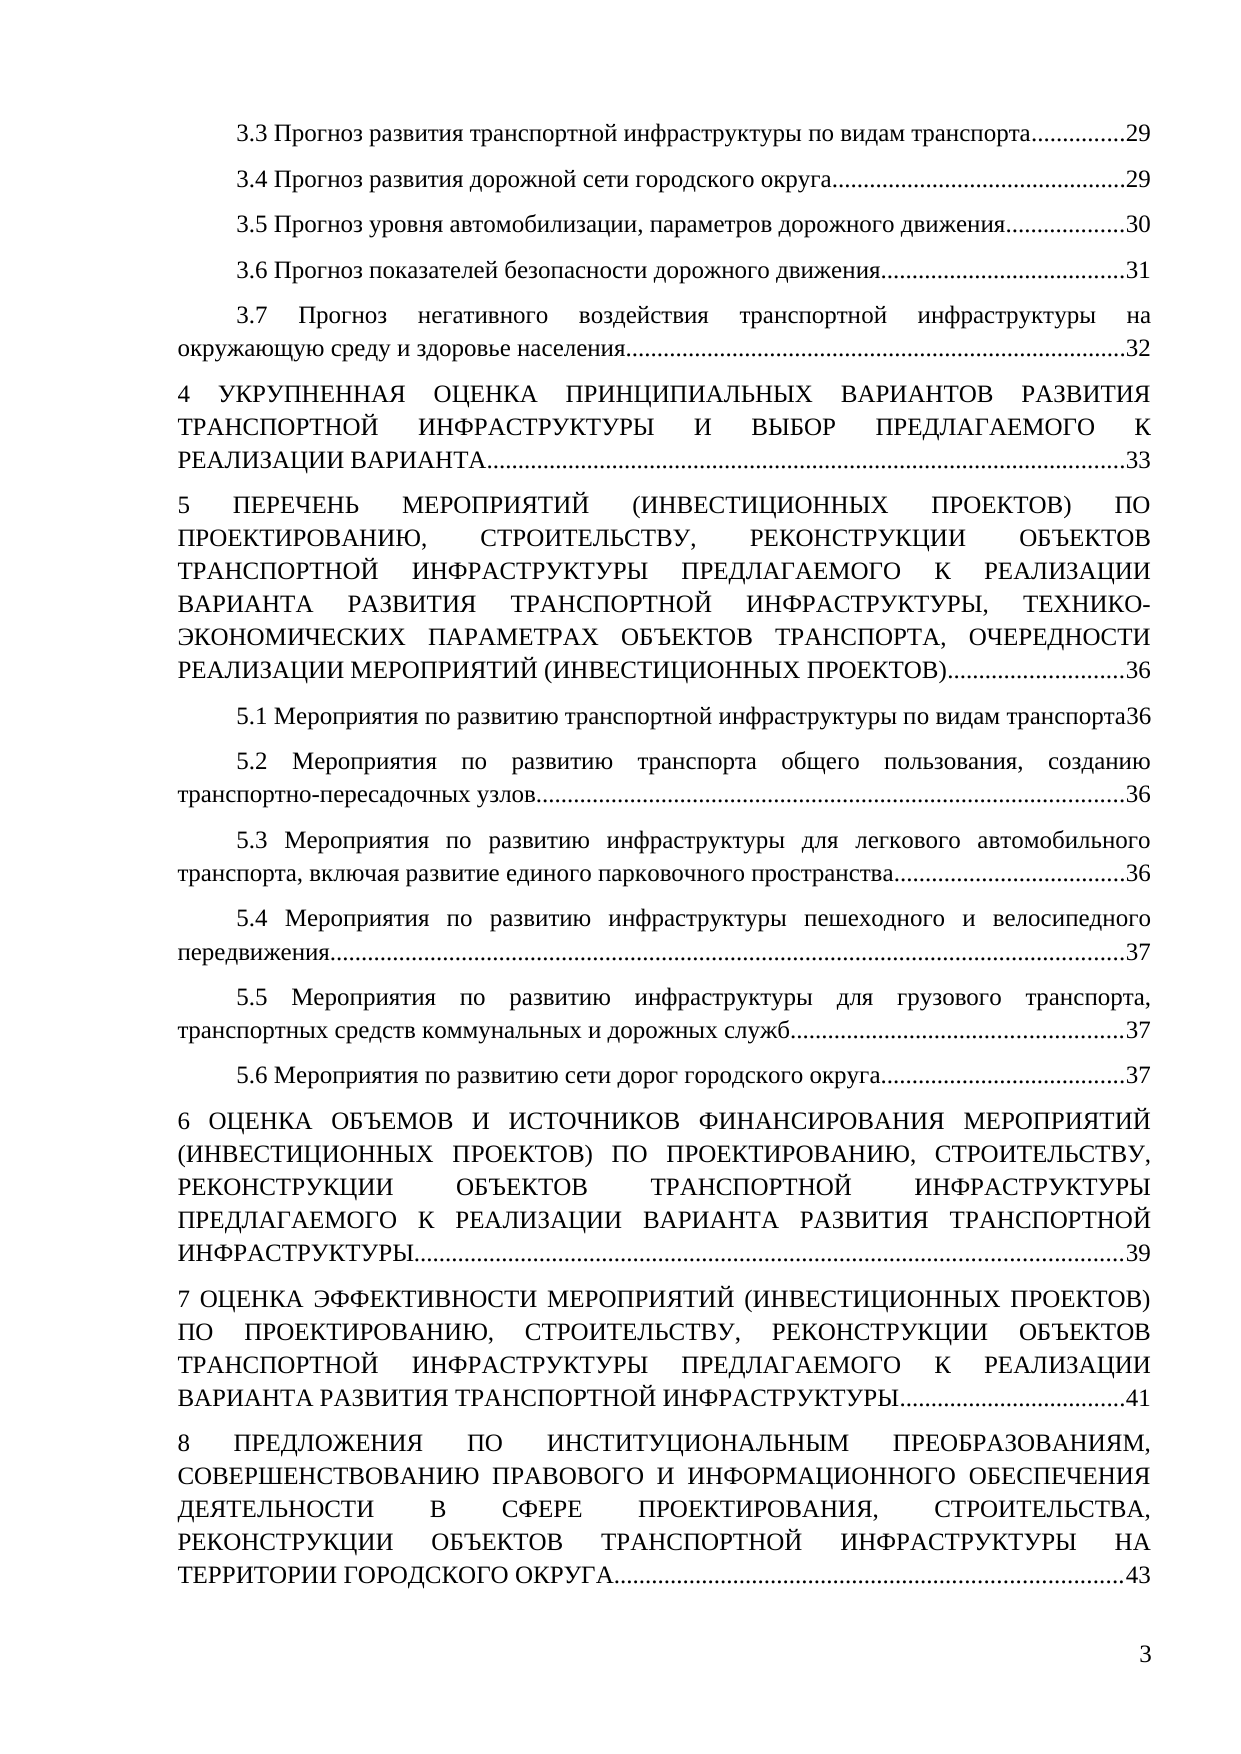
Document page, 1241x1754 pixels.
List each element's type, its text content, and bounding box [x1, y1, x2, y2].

text 5.2 Мероприятия по развитию транспорта общего пользования, созданию транспортно-пересадочных узлов 36 [177, 746, 1152, 808]
text 5.5 Мероприятия по развитию инфраструктуры для грузового транспорта, транспортных средств коммунальных и дорожных служб 37 [177, 982, 1152, 1044]
text 8 ПРЕДЛОЖЕНИЯ ПО ИНСТИТУЦИОНАЛЬНЫМ ПРЕОБРАЗОВАНИЯМ, СОВЕРШЕНСТВОВАНИЮ ПРАВОВОГО И ИНФОРМАЦИОННОГО ОБЕСПЕЧЕНИЯ ДЕЯТЕЛЬНОСТИ В СФЕРЕ ПРОЕКТИРОВАНИЯ, СТРОИТЕЛЬСТВА, РЕКОНСТРУКЦИИ ОБЪЕКТОВ ТРАНСПОРТНОЙ ИНФРАСТРУКТУРЫ НА ТЕРРИТОРИИ ГОРОДСКОГО ОКРУГА 43 [177, 1428, 1152, 1589]
text 5 ПЕРЕЧЕНЬ МЕРОПРИЯТИЙ (ИНВЕСТИЦИОННЫХ ПРОЕКТОВ) ПО ПРОЕКТИРОВАНИЮ, СТРОИТЕЛЬСТВУ, РЕКОНСТРУКЦИИ ОБЪЕКТОВ ТРАНСПОРТНОЙ ИНФРАСТРУКТУРЫ ПРЕДЛАГАЕМОГО К РЕАЛИЗАЦИИ ВАРИАНТА РАЗВИТИЯ ТРАНСПОРТНОЙ ИНФРАСТРУКТУРЫ, ТЕХНИКО-ЭКОНОМИЧЕСКИХ ПАРАМЕТРАХ ОБЪЕКТОВ ТРАНСПОРТА, ОЧЕРЕДНОСТИ РЕАЛИЗАЦИИ МЕРОПРИЯТИЙ (ИНВЕСТИЦИОННЫХ ПРОЕКТОВ) 36 [177, 490, 1152, 684]
text 4 УКРУПНЕННАЯ ОЦЕНКА ПРИНЦИПИАЛЬНЫХ ВАРИАНТОВ РАЗВИТИЯ ТРАНСПОРТНОЙ ИНФРАСТРУКТУРЫ И ВЫБОР ПРЕДЛАГАЕМОГО К РЕАЛИЗАЦИИ ВАРИАНТА 33 [177, 379, 1152, 473]
text 5.3 Мероприятия по развитию инфраструктуры для легкового автомобильного транспорта, включая развитие единого парковочного пространства 36 [177, 825, 1152, 887]
text 3.6 Прогноз показателей безопасности дорожного движения 31 [177, 255, 1152, 283]
text 3.4 Прогноз развития дорожной сети городского округа 29 [177, 164, 1152, 192]
text 3.5 Прогноз уровня автомобилизации, параметров дорожного движения 30 [177, 209, 1152, 238]
text 7 ОЦЕНКА ЭФФЕКТИВНОСТИ МЕРОПРИЯТИЙ (ИНВЕСТИЦИОННЫХ ПРОЕКТОВ) ПО ПРОЕКТИРОВАНИЮ, СТРОИТЕЛЬСТВУ, РЕКОНСТРУКЦИИ ОБЪЕКТОВ ТРАНСПОРТНОЙ ИНФРАСТРУКТУРЫ ПРЕДЛАГАЕМОГО К РЕАЛИЗАЦИИ ВАРИАНТА РАЗВИТИЯ ТРАНСПОРТНОЙ ИНФРАСТРУКТУРЫ 41 [177, 1284, 1152, 1412]
text 5.4 Мероприятия по развитию инфраструктуры пешеходного и велосипедного передвижения 37 [177, 903, 1152, 965]
text 6 ОЦЕНКА ОБЪЕМОВ И ИСТОЧНИКОВ ФИНАНСИРОВАНИЯ МЕРОПРИЯТИЙ (ИНВЕСТИЦИОННЫХ ПРОЕКТОВ) ПО ПРОЕКТИРОВАНИЮ, СТРОИТЕЛЬСТВУ, РЕКОНСТРУКЦИИ ОБЪЕКТОВ ТРАНСПОРТНОЙ ИНФРАСТРУКТУРЫ ПРЕДЛАГАЕМОГО К РЕАЛИЗАЦИИ ВАРИАНТА РАЗВИТИЯ ТРАНСПОРТНОЙ ИНФРАСТРУКТУРЫ 39 [177, 1106, 1152, 1267]
text 3.7 Прогноз негативного воздействия транспортной инфраструктуры на окружающую среду и здоровье населения 32 [177, 300, 1152, 362]
text 3.3 Прогноз развития транспортной инфраструктуры по видам транспорта 29 [177, 118, 1152, 147]
text 5.6 Мероприятия по развитию сети дорог городского округа 37 [177, 1061, 1152, 1089]
text 5.1 Мероприятия по развитию транспортной инфраструктуры по видам транспорта 36 [177, 701, 1152, 730]
